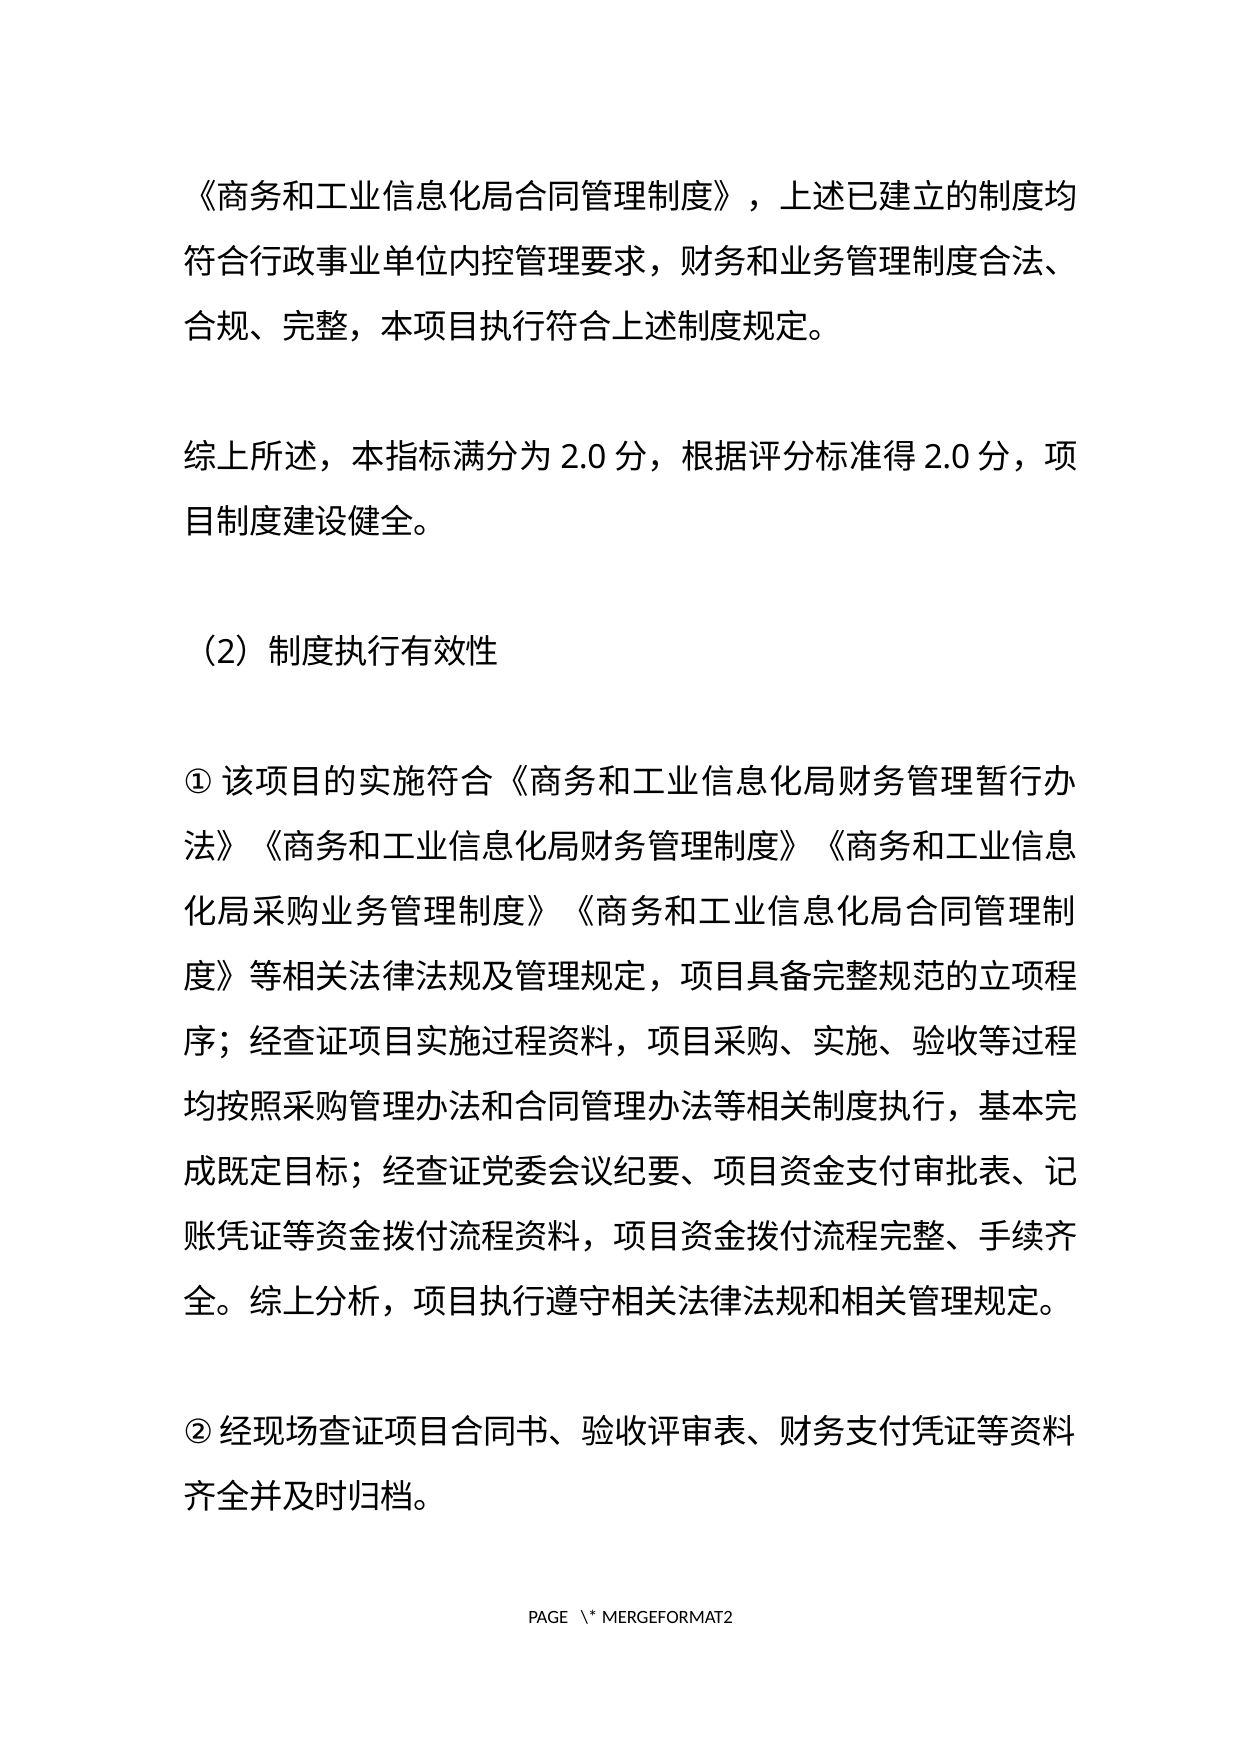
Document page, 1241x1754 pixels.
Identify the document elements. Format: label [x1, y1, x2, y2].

text [183, 162, 1078, 1527]
